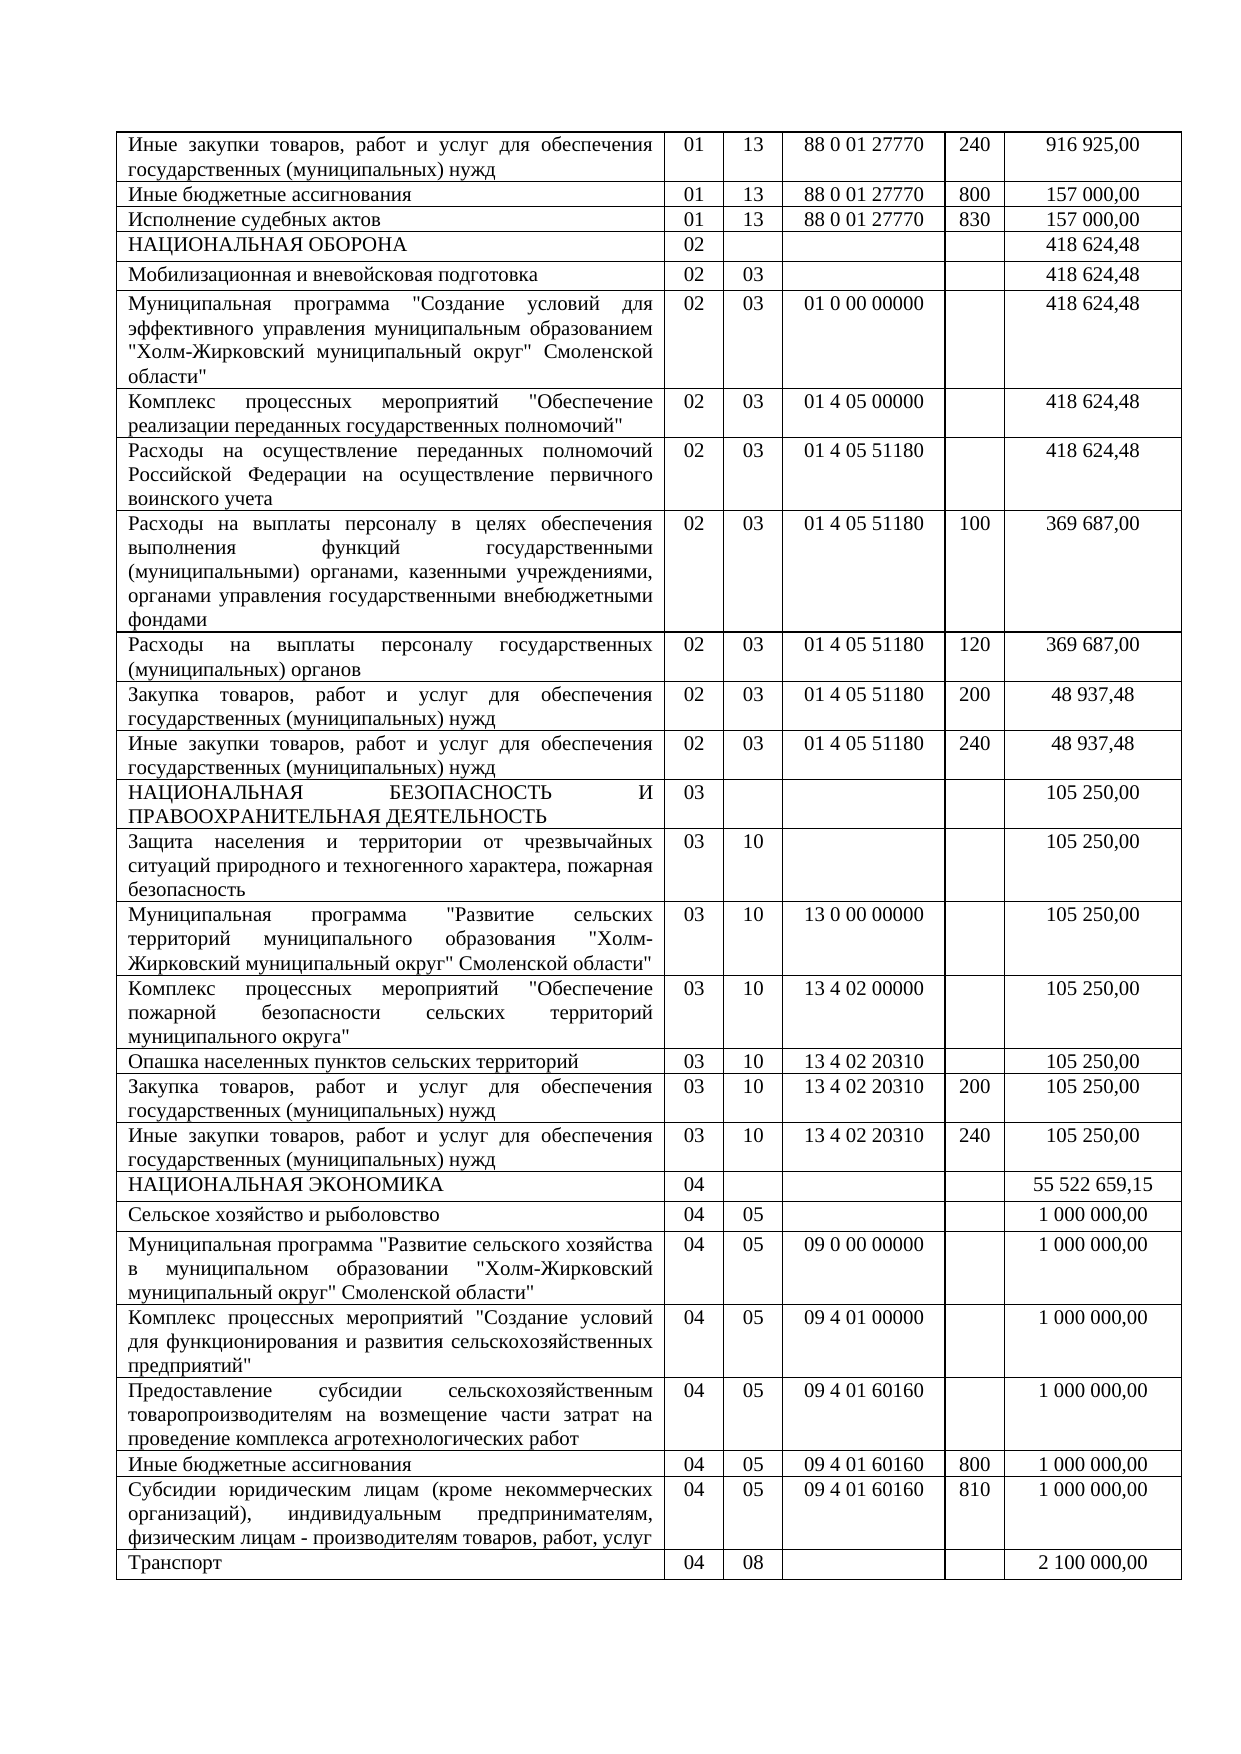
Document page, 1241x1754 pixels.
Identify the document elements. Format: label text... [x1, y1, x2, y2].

table_cell 02 [665, 731, 723, 779]
table_cell 02 [665, 682, 723, 730]
table_cell 48 937,48 [1005, 731, 1181, 779]
table_cell [946, 976, 1004, 1048]
table_cell Расходы на выплаты персоналу в целях обеспечения выполнения функций государственными (муниципальными) органами, казенными учреждениями, органами управления государственными внебюджетными фондами [117, 511, 664, 631]
table_cell 10 [724, 1074, 782, 1122]
table_cell 02 [665, 262, 723, 290]
table_cell Иные закупки товаров, работ и услуг для обеспечения государственных (муниципальных) нужд [117, 731, 664, 779]
table_cell [946, 829, 1004, 901]
table_cell Комплекс процессных мероприятий "Обеспечение реализации переданных государственных полномочий" [117, 389, 664, 437]
table_cell Расходы на выплаты персоналу государственных (муниципальных) органов [117, 633, 664, 681]
table_cell 13 0 00 00000 [783, 902, 944, 974]
table_cell 01 4 05 51180 [783, 438, 944, 510]
table_cell 05 [724, 1378, 782, 1450]
table_cell 10 [724, 829, 782, 901]
table_cell [946, 262, 1004, 290]
table_cell 1 000 000,00 [1005, 1202, 1181, 1231]
table_cell 01 [665, 133, 723, 181]
table_cell Муниципальная программа "Развитие сельских территорий муниципального образования "Холм-Жирковский муниципальный округ" Смоленской области" [117, 902, 664, 974]
table_cell 418 624,48 [1005, 232, 1181, 261]
table_cell [783, 262, 944, 290]
table_cell 03 [724, 438, 782, 510]
table_cell 03 [665, 829, 723, 901]
table_cell [946, 780, 1004, 828]
table_cell [783, 1172, 944, 1201]
table_cell 418 624,48 [1005, 291, 1181, 388]
table_cell 02 [665, 633, 723, 681]
table_cell Мобилизационная и вневойсковая подготовка [117, 262, 664, 290]
table_cell 05 [724, 1202, 782, 1231]
table_cell НАЦИОНАЛЬНАЯ ОБОРОНА [117, 232, 664, 261]
table_cell 800 [946, 182, 1004, 206]
table_cell Иные закупки товаров, работ и услуг для обеспечения государственных (муниципальных) нужд [117, 1123, 664, 1171]
table_cell 105 250,00 [1005, 780, 1181, 828]
table_cell Защита населения и территории от чрезвычайных ситуаций природного и техногенного характера, пожарная безопасность [117, 829, 664, 901]
table_cell 03 [724, 731, 782, 779]
table_cell 01 4 05 51180 [783, 633, 944, 681]
table_cell НАЦИОНАЛЬНАЯ БЕЗОПАСНОСТЬ И ПРАВООХРАНИТЕЛЬНАЯ ДЕЯТЕЛЬНОСТЬ [117, 780, 664, 828]
table_cell 03 [724, 389, 782, 437]
table_cell [783, 780, 944, 828]
table_cell 01 [665, 182, 723, 206]
table_cell [783, 1202, 944, 1231]
table_cell 105 250,00 [1005, 1074, 1181, 1122]
table_cell 04 [665, 1451, 723, 1476]
table_cell [946, 1172, 1004, 1201]
table_cell 13 [724, 133, 782, 181]
table_cell [946, 1378, 1004, 1450]
table_cell [946, 232, 1004, 261]
table_cell 240 [946, 731, 1004, 779]
table_cell 04 [665, 1378, 723, 1450]
table_cell Сельское хозяйство и рыболовство [117, 1202, 664, 1231]
table_cell 03 [724, 291, 782, 388]
table_cell 01 [665, 207, 723, 231]
table_cell 48 937,48 [1005, 682, 1181, 730]
table_cell 10 [724, 902, 782, 974]
table_cell 03 [724, 262, 782, 290]
table_cell 10 [724, 1123, 782, 1171]
table_cell 03 [665, 902, 723, 974]
table_cell Предоставление субсидии сельскохозяйственным товаропроизводителям на возмещение части затрат на проведение комплекса агротехнологических работ [117, 1378, 664, 1450]
table_cell 13 4 02 00000 [783, 976, 944, 1048]
table_cell 55 522 659,15 [1005, 1172, 1181, 1201]
table_cell Транспорт [117, 1550, 664, 1578]
table_cell 200 [946, 682, 1004, 730]
table_cell 120 [946, 633, 1004, 681]
table_cell [946, 1305, 1004, 1377]
table_cell [783, 1550, 944, 1578]
table_cell [946, 291, 1004, 388]
table_cell [946, 1049, 1004, 1073]
table_cell 13 4 02 20310 [783, 1123, 944, 1171]
table_cell 1 000 000,00 [1005, 1305, 1181, 1377]
table_cell 04 [665, 1232, 723, 1304]
table_cell 13 [724, 207, 782, 231]
table_cell Иные бюджетные ассигнования [117, 1451, 664, 1476]
table_cell Комплекс процессных мероприятий "Создание условий для функционирования и развития сельскохозяйственных предприятий" [117, 1305, 664, 1377]
table_cell 2 100 000,00 [1005, 1550, 1181, 1578]
table_cell Опашка населенных пунктов сельских территорий [117, 1049, 664, 1073]
table_cell 200 [946, 1074, 1004, 1122]
table_cell 88 0 01 27770 [783, 207, 944, 231]
table_cell 08 [724, 1550, 782, 1578]
table_cell 01 4 05 51180 [783, 511, 944, 631]
table_cell 88 0 01 27770 [783, 182, 944, 206]
table_cell [783, 829, 944, 901]
table_cell 05 [724, 1451, 782, 1476]
table_cell [946, 389, 1004, 437]
table_cell 03 [665, 1123, 723, 1171]
table_cell 10 [724, 1049, 782, 1073]
table_cell 418 624,48 [1005, 438, 1181, 510]
table_cell [783, 232, 944, 261]
table_cell [724, 232, 782, 261]
table_cell 369 687,00 [1005, 511, 1181, 631]
table_cell 369 687,00 [1005, 633, 1181, 681]
table_cell 418 624,48 [1005, 389, 1181, 437]
table_cell Исполнение судебных актов [117, 207, 664, 231]
table_cell [946, 1550, 1004, 1578]
table_cell 03 [665, 1074, 723, 1122]
table_cell 02 [665, 291, 723, 388]
table_cell [724, 780, 782, 828]
table_cell 03 [665, 780, 723, 828]
table_cell 10 [724, 976, 782, 1048]
table_cell 105 250,00 [1005, 1049, 1181, 1073]
table_cell Муниципальная программа "Развитие сельского хозяйства в муниципальном образовании "Холм-Жирковский муниципальный округ" Смоленской области" [117, 1232, 664, 1304]
table_cell 240 [946, 133, 1004, 181]
table_cell 105 250,00 [1005, 829, 1181, 901]
table_cell 01 4 05 00000 [783, 389, 944, 437]
table_cell 02 [665, 438, 723, 510]
table_cell 88 0 01 27770 [783, 133, 944, 181]
table_cell 13 4 02 20310 [783, 1074, 944, 1122]
table_cell 03 [665, 976, 723, 1048]
table_cell 1 000 000,00 [1005, 1232, 1181, 1304]
table_cell Иные бюджетные ассигнования [117, 182, 664, 206]
table_cell 04 [665, 1202, 723, 1231]
table_cell 01 4 05 51180 [783, 731, 944, 779]
table_cell 04 [665, 1550, 723, 1578]
table_cell [724, 1172, 782, 1201]
table_cell 157 000,00 [1005, 207, 1181, 231]
table_cell 800 [946, 1451, 1004, 1476]
table_cell 05 [724, 1232, 782, 1304]
table_cell 09 4 01 60160 [783, 1451, 944, 1476]
table_cell 810 [946, 1477, 1004, 1549]
table_cell Иные закупки товаров, работ и услуг для обеспечения государственных (муниципальных) нужд [117, 133, 664, 181]
table_cell Расходы на осуществление переданных полномочий Российской Федерации на осуществление первичного воинского учета [117, 438, 664, 510]
table_cell 02 [665, 232, 723, 261]
table_cell [946, 1202, 1004, 1231]
table_cell Закупка товаров, работ и услуг для обеспечения государственных (муниципальных) нужд [117, 682, 664, 730]
table_cell 02 [665, 389, 723, 437]
table_cell 100 [946, 511, 1004, 631]
table_cell 04 [665, 1477, 723, 1549]
table_cell 03 [724, 682, 782, 730]
table_cell [946, 902, 1004, 974]
table_cell 13 4 02 20310 [783, 1049, 944, 1073]
table_cell 1 000 000,00 [1005, 1378, 1181, 1450]
table_cell 240 [946, 1123, 1004, 1171]
table_cell 916 925,00 [1005, 133, 1181, 181]
table_cell 04 [665, 1305, 723, 1377]
table_cell 02 [665, 511, 723, 631]
table_cell 105 250,00 [1005, 902, 1181, 974]
table_cell 04 [665, 1172, 723, 1201]
table_cell Муниципальная программа "Создание условий для эффективного управления муниципальным образованием "Холм-Жирковский муниципальный округ" Смоленской области" [117, 291, 664, 388]
table_cell 13 [724, 182, 782, 206]
table_cell Комплекс процессных мероприятий "Обеспечение пожарной безопасности сельских территорий муниципального округа" [117, 976, 664, 1048]
table_cell 157 000,00 [1005, 182, 1181, 206]
table_cell Закупка товаров, работ и услуг для обеспечения государственных (муниципальных) нужд [117, 1074, 664, 1122]
table_cell [946, 438, 1004, 510]
table_cell 1 000 000,00 [1005, 1451, 1181, 1476]
table_cell 09 4 01 60160 [783, 1378, 944, 1450]
table_cell 01 0 00 00000 [783, 291, 944, 388]
table_cell 1 000 000,00 [1005, 1477, 1181, 1549]
table_cell НАЦИОНАЛЬНАЯ ЭКОНОМИКА [117, 1172, 664, 1201]
table_cell 01 4 05 51180 [783, 682, 944, 730]
table_cell 05 [724, 1477, 782, 1549]
table_cell 09 4 01 00000 [783, 1305, 944, 1377]
table_cell 418 624,48 [1005, 262, 1181, 290]
table_cell 09 4 01 60160 [783, 1477, 944, 1549]
table_cell 105 250,00 [1005, 976, 1181, 1048]
table_cell 09 0 00 00000 [783, 1232, 944, 1304]
table_cell 105 250,00 [1005, 1123, 1181, 1171]
table_cell 830 [946, 207, 1004, 231]
table_cell 03 [724, 633, 782, 681]
table_cell 05 [724, 1305, 782, 1377]
table_cell 03 [724, 511, 782, 631]
table_cell 03 [665, 1049, 723, 1073]
table_cell [946, 1232, 1004, 1304]
table_cell Субсидии юридическим лицам (кроме некоммерческих организаций), индивидуальным предпринимателям, физическим лицам - производителям товаров, работ, услуг [117, 1477, 664, 1549]
